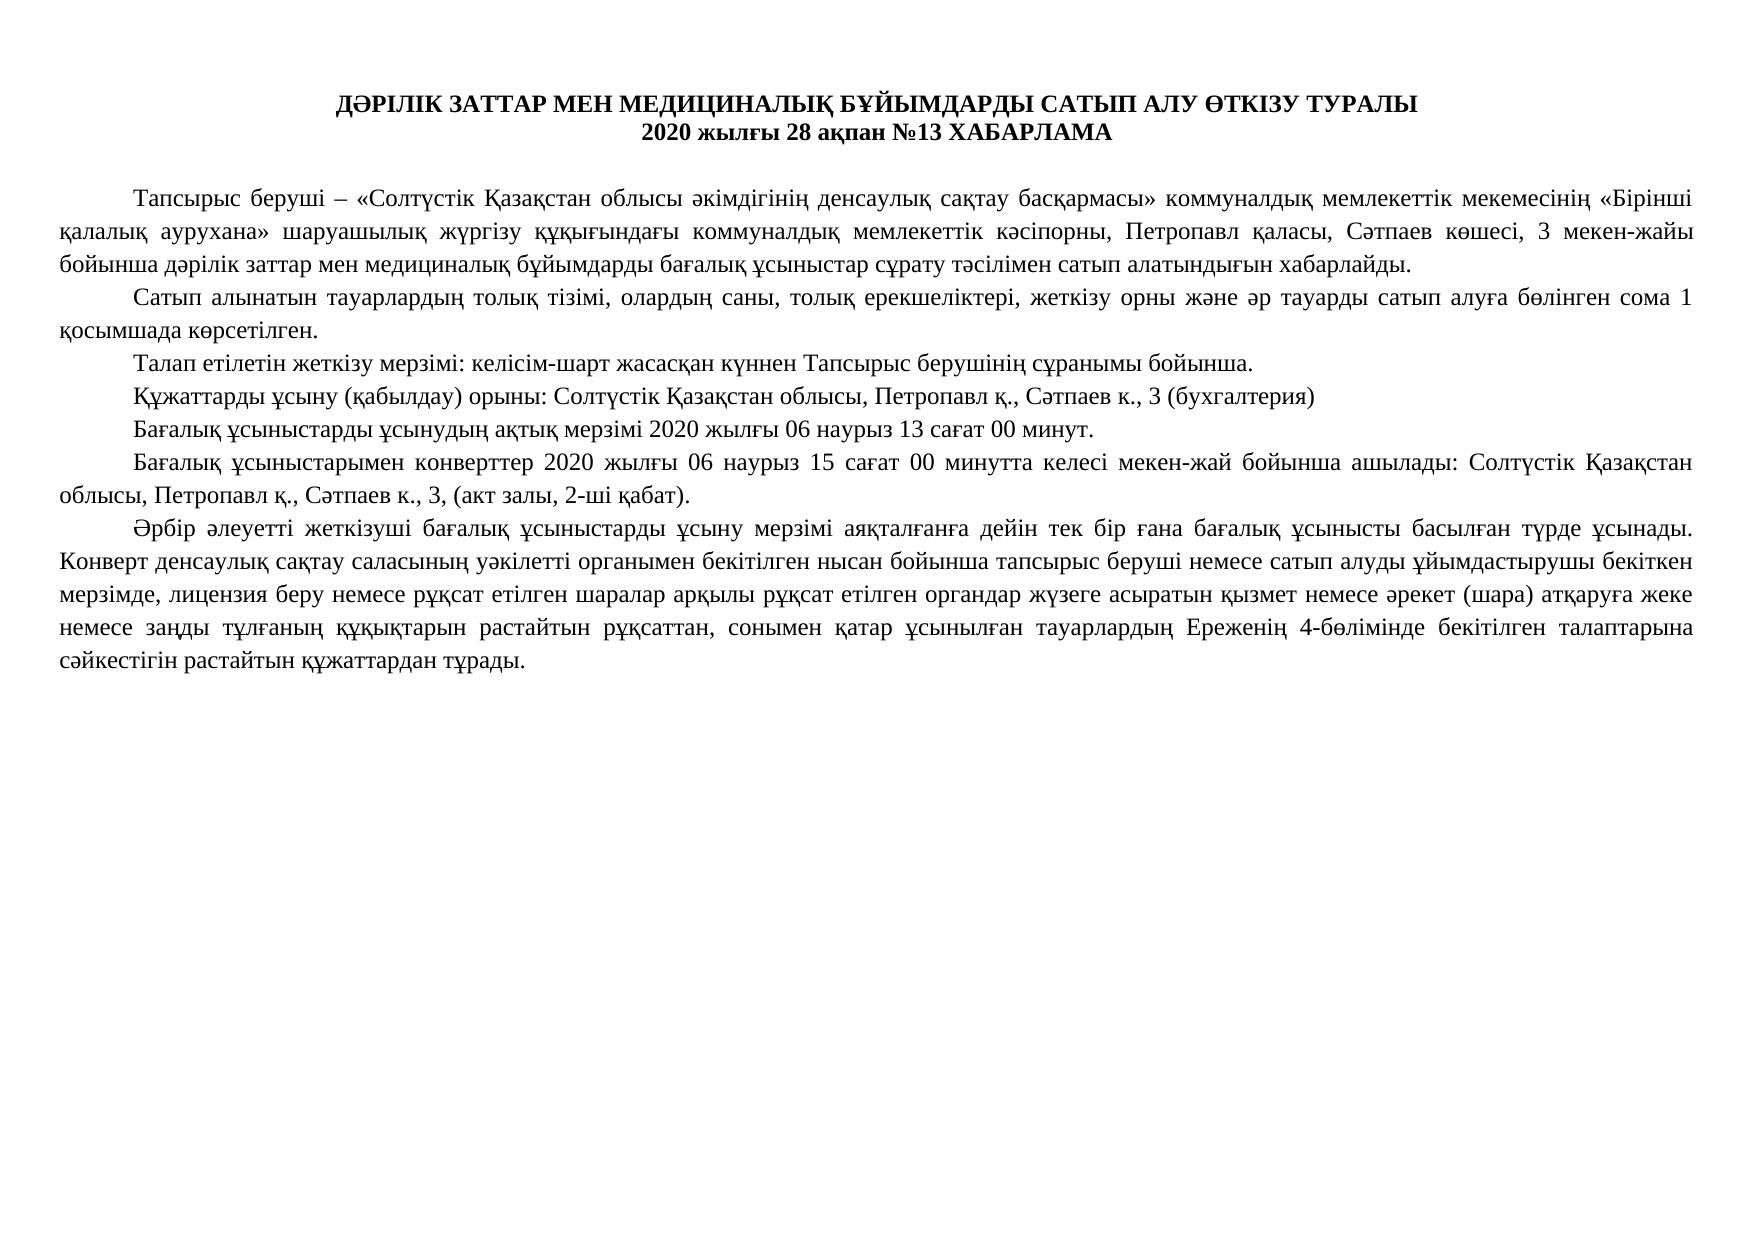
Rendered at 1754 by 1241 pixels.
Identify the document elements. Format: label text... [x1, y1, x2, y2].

text ДӘРІЛІК ЗАТТАР МЕН МЕДИЦИНАЛЫҚ БҰЙЫМДАРДЫ САТЫП АЛУ ӨТКІЗУ ТУРАЛЫ [59, 89, 1695, 117]
text Құжаттарды ұсыну (қабылдау) орыны: Солтүстік Қазақстан облысы, Петропавл қ., Сәтпаев к., 3 (бухгалтерия) [59, 381, 1695, 410]
text Бағалық ұсыныстарымен конверттер 2020 жылғы 06 наурыз 15 сағат 00 минутта келесі мекен-жай бойынша ашылады: Солтүстік Қазақстан облысы, Петропавл қ., Сәтпаев к., 3, (акт залы, 2-ші қабат). [59, 447, 1695, 509]
text 2020 жылғы 28 ақпан №13 ХАБАРЛАМА [59, 117, 1695, 146]
text Талап етілетін жеткізу мерзімі: келісім-шарт жасасқан күннен Тапсырыс берушінің сұранымы бойынша. [59, 348, 1695, 377]
text Әрбір әлеуетті жеткізуші бағалық ұсыныстарды ұсыну мерзімі аяқталғанға дейін тек бір ғана бағалық ұсынысты басылған түрде ұсынады. Конверт денсаулық сақтау саласының уәкілетті органымен бекітілген нысан бойынша тапсырыс беруші немесе сатып алуды ұйымдастырушы бекіткен мерзімде, лицензия беру немесе рұқсат етілген шаралар арқылы рұқсат етілген органдар жүзеге асыратын қызмет немесе әрекет (шара) атқаруға жеке немесе заңды тұлғаның құқықтарын растайтын рұқсаттан, сонымен қатар ұсынылған тауарлардың Ереженің 4-бөлімінде бекітілген талаптарына сәйкестігін растайтын құжаттардан тұрады. [59, 513, 1695, 674]
text Сатып алынатын тауарлардың толық тізімі, олардың саны, толық ерекшеліктері, жеткізу орны және әр тауарды сатып алуға бөлінген сома 1 қосымшада көрсетілген. [59, 282, 1695, 344]
text Тапсырыс беруші – «Солтүстік Қазақстан облысы әкімдігінің денсаулық сақтау басқармасы» коммуналдық мемлекеттік мекемесінің «Бірінші қалалық аурухана» шаруашылық жүргізу құқығындағы коммуналдық мемлекеттік кәсіпорны, Петропавл қаласы, Сәтпаев көшесі, 3 мекен-жайы бойынша дәрілік заттар мен медициналық бұйымдарды бағалық ұсыныстар сұрату тәсілімен сатып алатындығын хабарлайды. [59, 183, 1695, 278]
text Бағалық ұсыныстарды ұсынудың ақтық мерзімі 2020 жылғы 06 наурыз 13 сағат 00 минут. [59, 414, 1695, 443]
